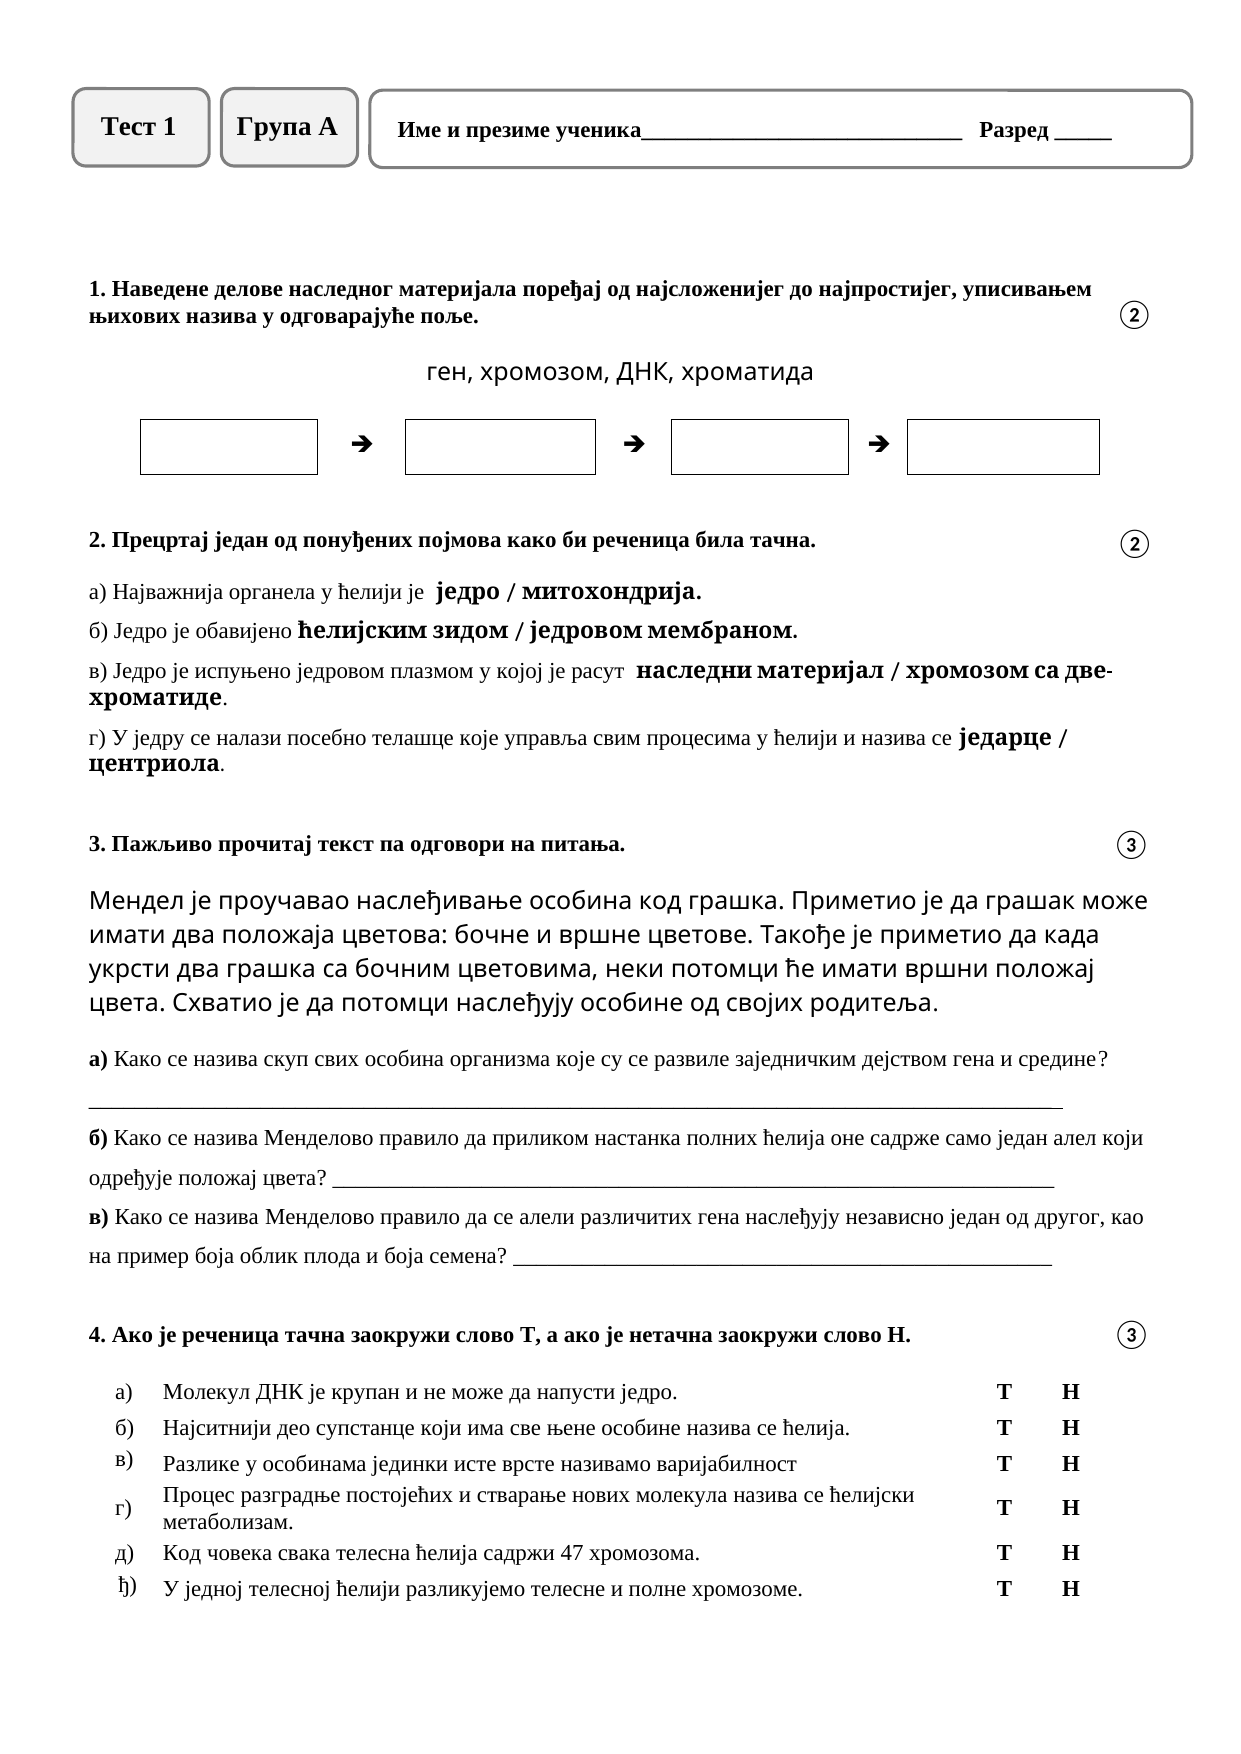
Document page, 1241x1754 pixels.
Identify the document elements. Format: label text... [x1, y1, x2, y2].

table_cell У једној телесној ћелији разликујемо телесне и полне хромозоме. [152, 1571, 974, 1606]
text в) Како се назива Менделово правило да се алели различитих гена наслеђују независно један од другог, као на пример боја облик плода и боја семена? _______________________________________________ [89, 1203, 1152, 1269]
text б) Једро је обавијено ћелијским зидом / једровом мембраном. [89, 617, 1152, 644]
text Мендел је проучавао наслеђивање особина код грашка. Приметио је да грашак може имати два положаја цветова: бочне и вршне цветове. Такође је приметио да када укрсти два грашка са бочним цветовима, неки потомци ће имати вршни положај цвета. Схватио је да потомци наслеђују особине од својих родитеља. [89, 882, 1152, 1019]
text г) У једру се налази посебно телашце које управља свим процесима у ћелији и назива се једарце / центриола. [89, 724, 1152, 777]
table_cell Т [975, 1410, 1033, 1444]
table_header [672, 420, 848, 474]
table_cell Т [975, 1481, 1033, 1534]
table_header [141, 420, 317, 474]
text а) Како се назива скуп свих особина организма које су се развиле заједничким дејством гена и средине? [89, 1045, 1152, 1071]
table_cell Т [975, 1446, 1033, 1480]
text б) Како се назива Менделово правило да приликом настанка полних ћелија оне садрже само један алел који одређује положај цвета? _______________________________________________________________ [89, 1124, 1152, 1190]
table_header Н [1034, 1374, 1107, 1409]
table_header [849, 419, 907, 474]
table_cell Најситнији део супстанце који има све њене особине назива се ћелија. [152, 1410, 974, 1444]
text 1. Наведене делове наследног материјала поређај од најсложенијег до најпростијег, уписивањем њихових назива у одговарајуће поље. [89, 275, 1152, 328]
table_header а) [104, 1374, 151, 1409]
table_header [908, 420, 1099, 474]
table_cell ђ) [104, 1571, 151, 1606]
table_cell в) [104, 1446, 151, 1480]
text ген, хромозом, ДНК, хроматида [89, 353, 1152, 387]
table_cell Код човека свака телесна ћелија садржи 47 хромозома. [152, 1535, 974, 1570]
table_cell Н [1034, 1410, 1107, 1444]
table_cell г) [104, 1481, 151, 1534]
text 4. Ако је реченица тачна заокружи слово Т, а ако је нетачна заокружи слово Н. [89, 1321, 1152, 1348]
text 3. Пажљиво прочитај текст па одговори на питања. [89, 830, 1152, 856]
table_cell Н [1034, 1481, 1107, 1534]
text а) Најважнија органела у ћелији је једро / митохондрија. [89, 578, 1152, 605]
table_header Молекул ДНК је крупан и не може да напусти једро. [152, 1374, 974, 1409]
text ____________________________________________________________________________________ [89, 1084, 1152, 1111]
table_cell Т [975, 1535, 1033, 1570]
table_cell д) [104, 1535, 151, 1570]
table_cell Разлике у особинама јединки исте врсте називамо варијабилност [152, 1446, 974, 1480]
table_header [596, 419, 671, 474]
table_cell Т [975, 1571, 1033, 1606]
table_cell Процес разградње постојећих и стварање нових молекула назива се ћелијски метаболизам. [152, 1481, 974, 1534]
table_cell Н [1034, 1535, 1107, 1570]
table_header [318, 419, 405, 474]
table_cell Н [1034, 1446, 1107, 1480]
text в) Једро је испуњено једровом плазмом у којој је расут наследни материјал / хромозом са две хроматиде. [89, 657, 1152, 711]
text 2. Прецртај један од понуђених појмова како би реченица била тачна. [89, 526, 1152, 553]
table_header [406, 420, 595, 474]
table_header Т [975, 1374, 1033, 1409]
table_cell б) [104, 1410, 151, 1444]
table_cell Н [1034, 1571, 1107, 1606]
